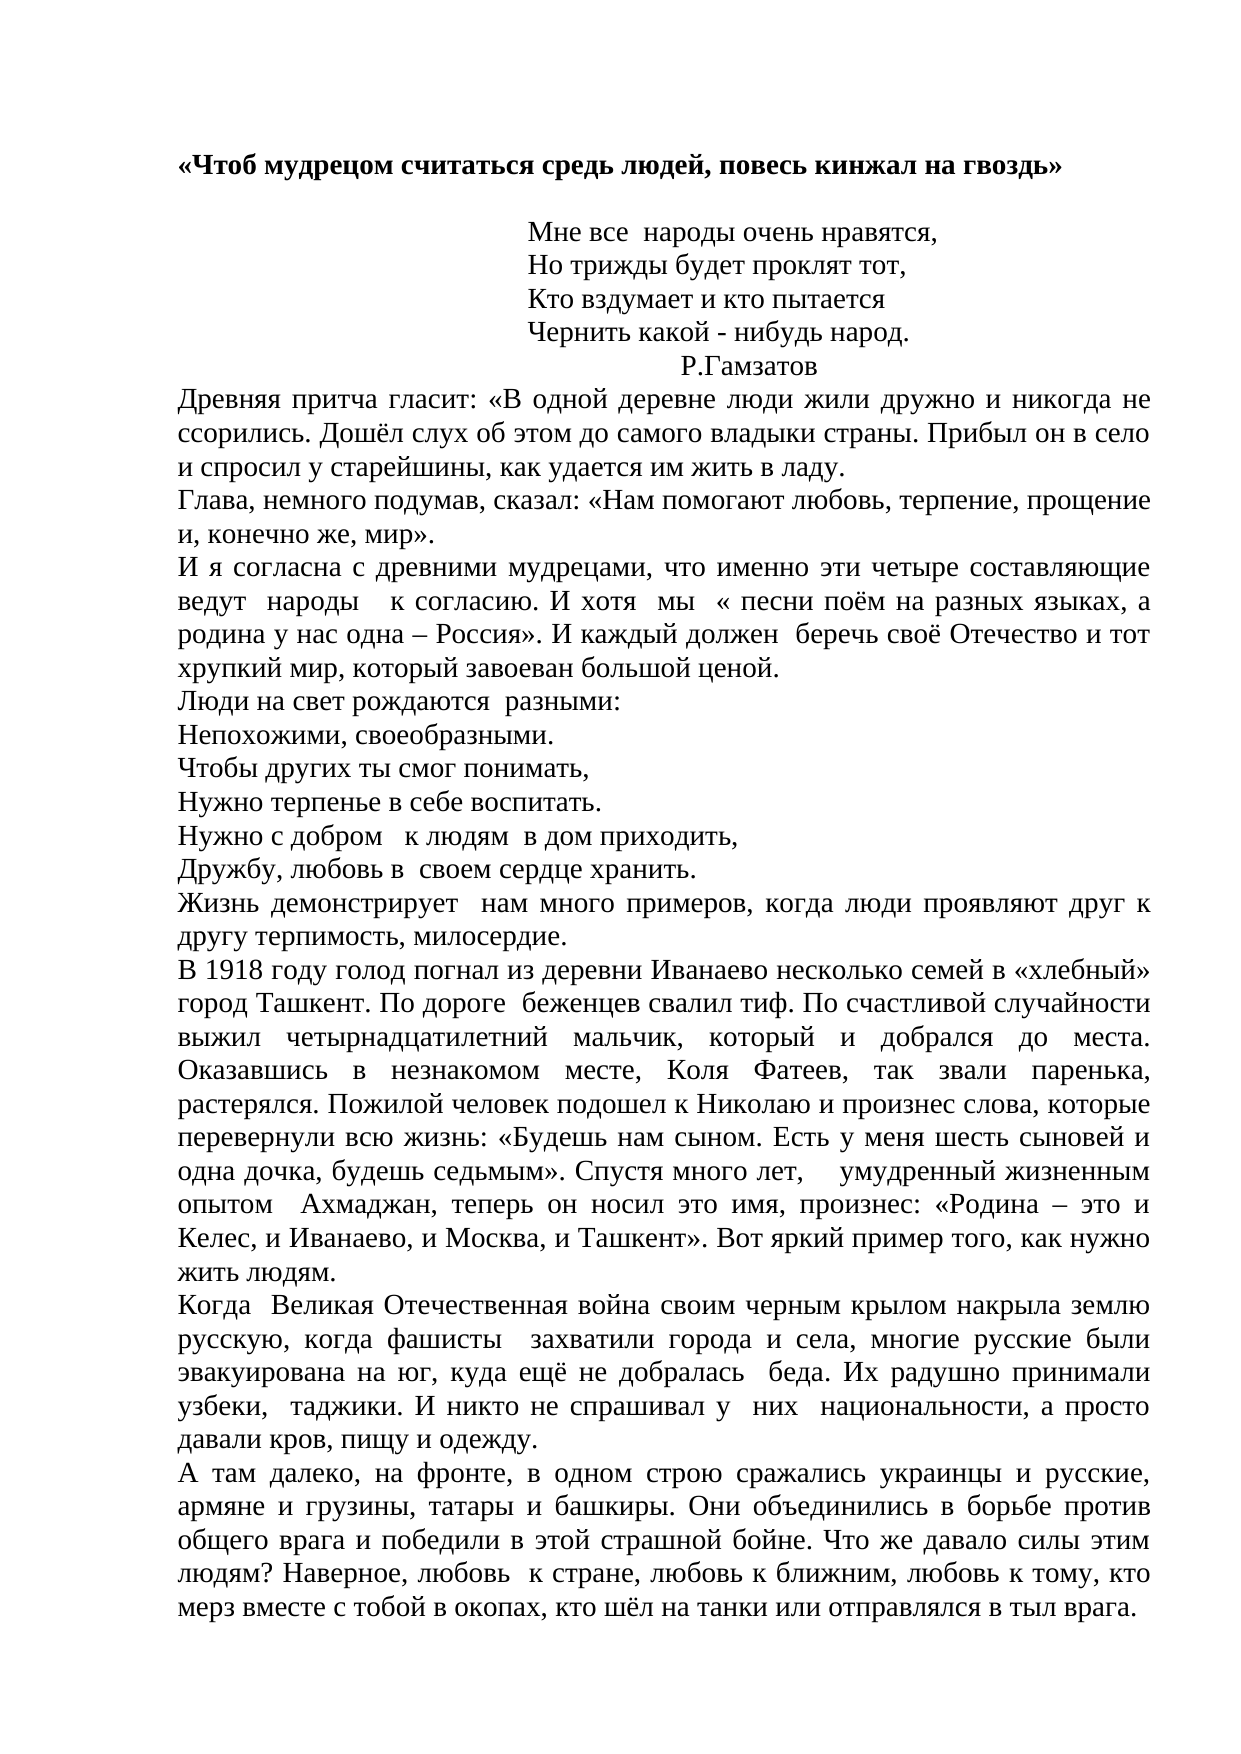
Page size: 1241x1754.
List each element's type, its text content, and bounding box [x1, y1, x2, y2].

text Но трижды будет проклят тот, [177, 247, 1152, 281]
text «Чтоб мудрецом считаться средь людей, повесь кинжал на гвоздь» [177, 147, 1152, 180]
text Жизнь демонстрирует нам много примеров, когда люди проявляют друг к другу терпимость, милосердие. [177, 885, 1152, 952]
text Нужно терпенье в себе воспитать. [177, 784, 1152, 818]
text Глава, немного подумав, сказал: «Нам помогают любовь, терпение, прощение и, конечно же, мир». [177, 482, 1152, 549]
text Чернить какой - нибудь народ. [177, 314, 1152, 348]
text Мне все народы очень нравятся, [177, 214, 1152, 247]
text Древняя притча гласит: «В одной деревне люди жили дружно и никогда не ссорились. Дошёл слух об этом до самого владыки страны. Прибыл он в село и спросил у старейшины, как удается им жить в ладу. [177, 382, 1152, 482]
text Дружбу, любовь в своем сердце хранить. [177, 851, 1152, 885]
text Кто вздумает и кто пытается [177, 281, 1152, 314]
text Люди на свет рождаются разными: [177, 683, 1152, 717]
text В 1918 году голод погнал из деревни Иванаево несколько семей в «хлебный» город Ташкент. По дороге беженцев свалил тиф. По счастливой случайности выжил четырнадцатилетний мальчик, который и добрался до места. Оказавшись в незнакомом месте, Коля Фатеев, так звали паренька, растерялся. Пожилой человек подошел к Николаю и произнес слова, которые перевернули всю жизнь: «Будешь нам сыном. Есть у меня шесть сыновей и одна дочка, будешь седьмым». Спустя много лет, умудренный жизненным опытом Ахмаджан, теперь он носил это имя, произнес: «Родина – это и Келес, и Иванаево, и Москва, и Ташкент». Вот яркий пример того, как нужно жить людям. [177, 952, 1152, 1287]
text Когда Великая Отечественная война своим черным крылом накрыла землю русскую, когда фашисты захватили города и села, многие русские были эвакуирована на юг, куда ещё не добралась беда. Их радушно принимали узбеки, таджики. И никто не спрашивал у них национальности, а просто давали кров, пищу и одежду. [177, 1287, 1152, 1455]
text А там далеко, на фронте, в одном строю сражались украинцы и русские, армяне и грузины, татары и башкиры. Они объединились в борьбе против общего врага и победили в этой страшной бойне. Что же давало силы этим людям? Наверное, любовь к стране, любовь к ближним, любовь к тому, кто мерз вместе с тобой в окопах, кто шёл на танки или отправлялся в тыл врага. [177, 1455, 1152, 1623]
text Р.Гамзатов [177, 348, 1152, 382]
text И я согласна с древними мудрецами, что именно эти четыре составляющие ведут народы к согласию. И хотя мы « песни поём на разных языках, а родина у нас одна – Россия». И каждый должен беречь своё Отечество и тот хрупкий мир, который завоеван большой ценой. [177, 549, 1152, 683]
text Чтобы других ты смог понимать, [177, 751, 1152, 784]
text Нужно с добром к людям в дом приходить, [177, 818, 1152, 851]
text Непохожими, своеобразными. [177, 717, 1152, 751]
